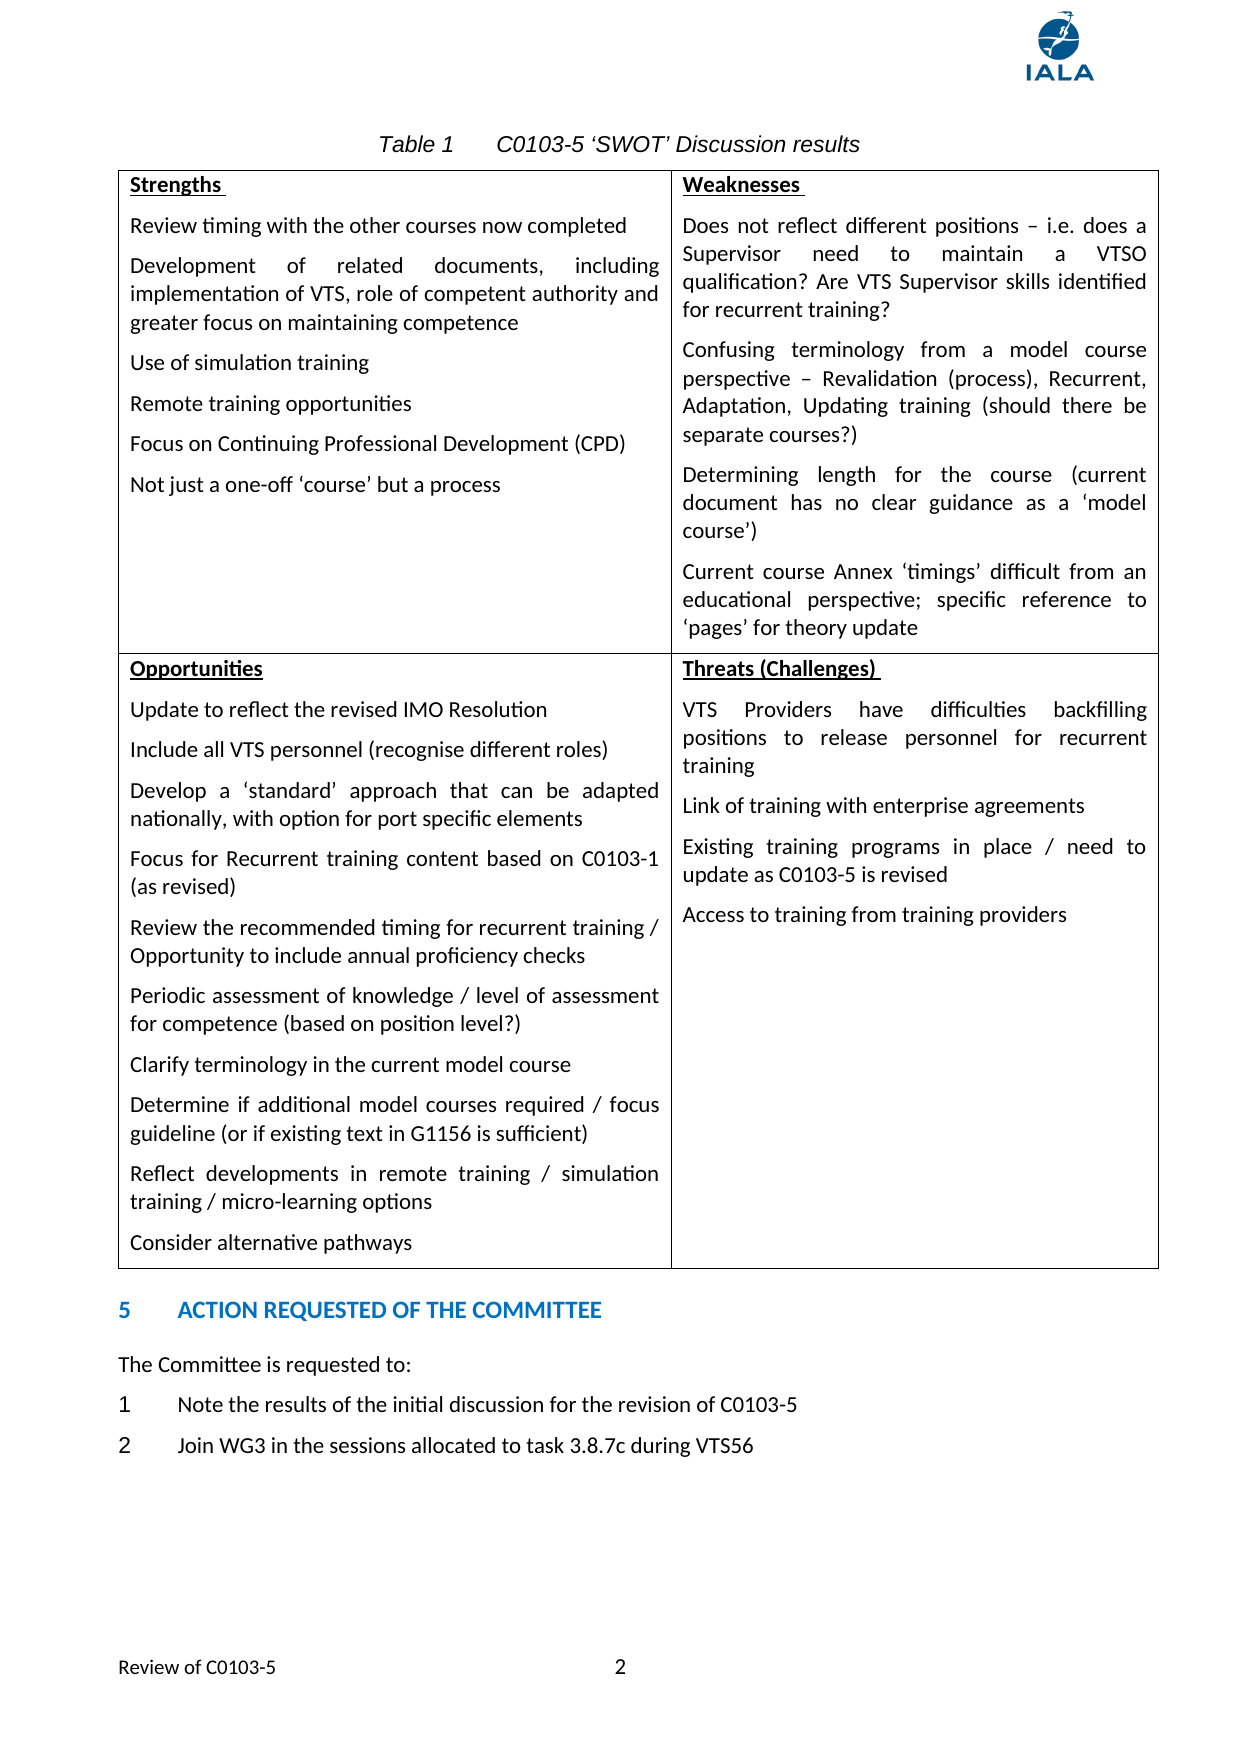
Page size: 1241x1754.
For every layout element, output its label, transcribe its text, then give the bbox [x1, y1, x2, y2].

table_header Strengths Review timing with the other courses now completed Development of related documents, including implementation of VTS, role of competent authority and greater focus on maintaining competence Use of simulation training Remote training opportunities Focus on Continuing Professional Development (CPD) Not just a one-off ‘course’ but a process [119, 171, 671, 653]
list Join WG3 in the sessions allocated to task 3.8.7c during VTS56 [118, 1431, 1122, 1459]
table_header Weaknesses Does not reflect different positions – i.e. does a Supervisor need to maintain a VTSO qualification? Are VTS Supervisor skills identified for recurrent training? Confusing terminology from a model course perspective – Revalidation (process), Recurrent, Adaptation, Updating training (should there be separate courses?) Determining length for the course (current document has no clear guidance as a ‘model course’) Current course Annex ‘timings’ difficult from an educational perspective; specific reference to ‘pages’ for theory update [672, 171, 1158, 653]
table_cell Opportunities Update to reflect the revised IMO Resolution Include all VTS personnel (recognise different roles) Develop a ‘standard’ approach that can be adapted nationally, with option for port specific elements Focus for Recurrent training content based on C0103-1 (as revised) Review the recommended timing for recurrent training / Opportunity to include annual proficiency checks Periodic assessment of knowledge / level of assessment for competence (based on position level?) Clarify terminology in the current model course Determine if additional model courses required / focus guideline (or if existing text in G1156 is sufficient) Reflect developments in remote training / simulation training / micro-learning options Consider alternative pathways [119, 654, 671, 1268]
list Note the results of the initial discussion for the revision of C0103-5 [118, 1390, 1122, 1418]
text The Committee is requested to: [118, 1350, 1122, 1378]
subtitle Action requested of the Committee [118, 1294, 1122, 1325]
picture [1011, 3, 1106, 96]
table_cell Threats (Challenges) VTS Providers have difficulties backfilling positions to release personnel for recurrent training Link of training with enterprise agreements Existing training programs in place / need to update as C0103-5 is revised Access to training from training providers [672, 654, 1158, 1268]
text C0103-5 ‘SWOT’ Discussion results [118, 131, 1122, 157]
